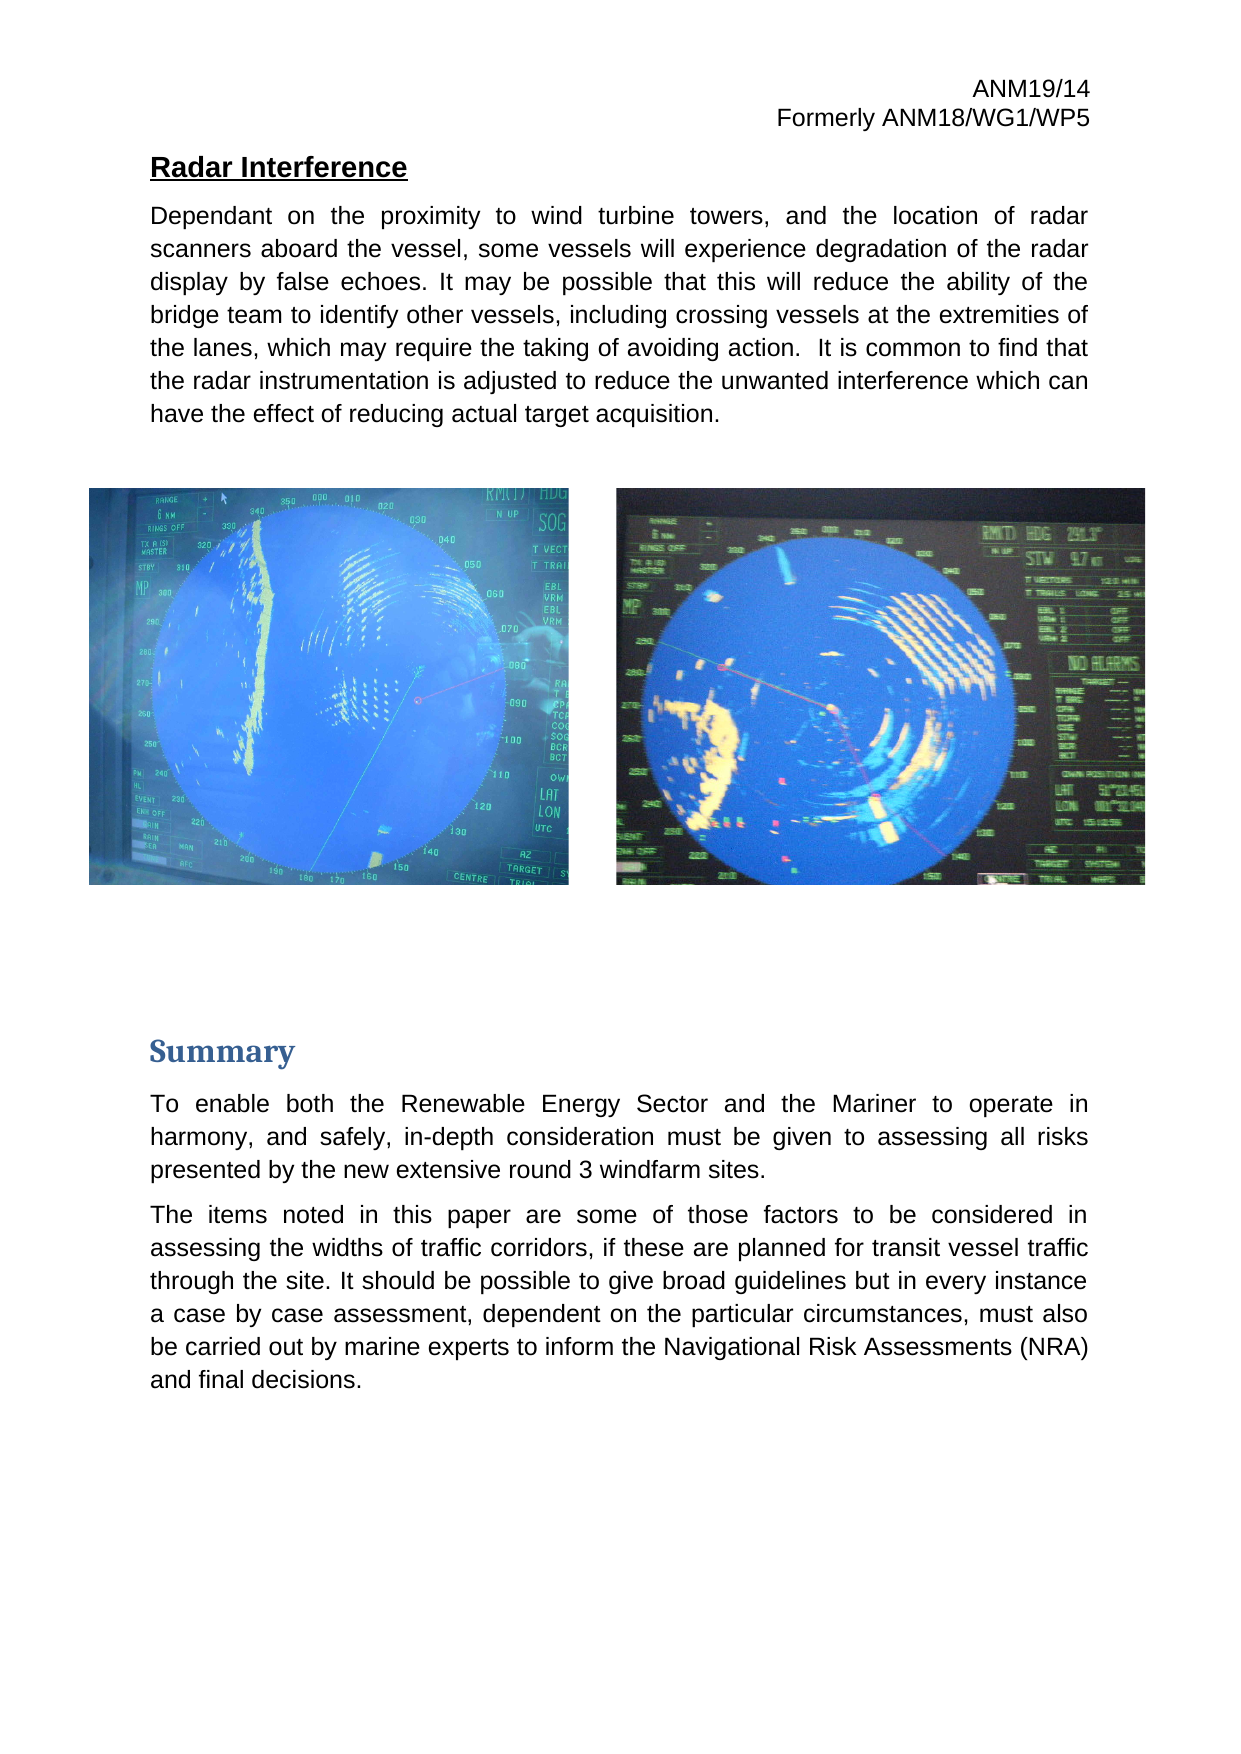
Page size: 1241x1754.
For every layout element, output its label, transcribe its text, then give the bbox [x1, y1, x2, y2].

picture [616, 488, 1146, 885]
picture [89, 488, 569, 885]
subtitle Summary [150, 1032, 1090, 1070]
text The items noted in this paper are some of those factors to be considered in assessing the widths of traffic corridors, if these are planned for transit vessel traffic through the site. It should be possible to give broad guidelines but in every instance a case by case assessment, dependent on the particular circumstances, must also be carried out by marine experts to inform the Navigational Risk Assessments (NRA) and final decisions. [150, 1200, 1090, 1394]
text Dependant on the proximity to wind turbine towers, and the location of radar scanners aboard the vessel, some vessels will experience degradation of the radar display by false echoes. It may be possible that this will reduce the ability of the bridge team to identify other vessels, including crossing vessels at the extremities of the lanes, which may require the taking of avoiding action. It is common to find that the radar instrumentation is adjusted to reduce the unwanted interference which can have the effect of reducing actual target acquisition. [150, 201, 1090, 428]
text Radar Interference [150, 150, 1090, 183]
text To enable both the Renewable Energy Sector and the Mariner to operate in harmony, and safely, in-depth consideration must be given to assessing all risks presented by the new extensive round 3 windfarm sites. [150, 1088, 1090, 1183]
